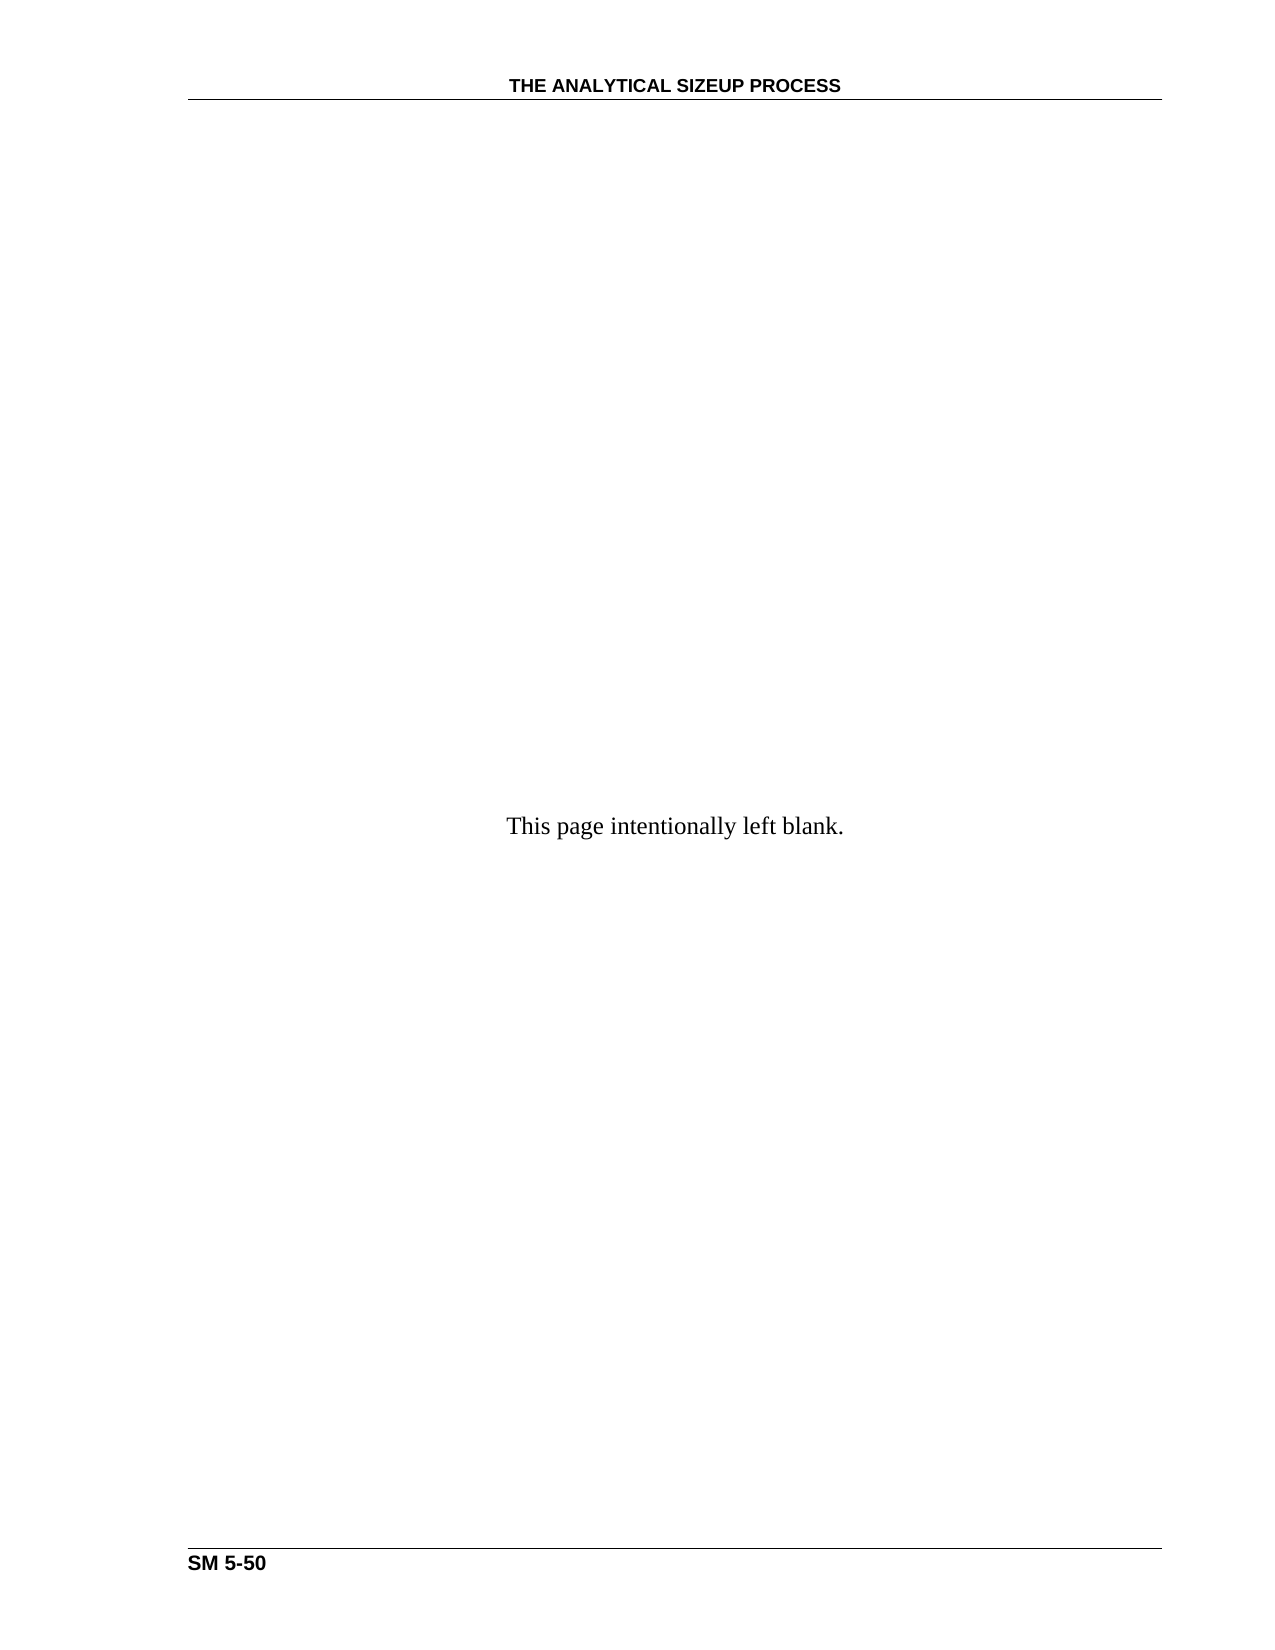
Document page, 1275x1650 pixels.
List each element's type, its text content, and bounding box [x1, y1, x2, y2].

text This page intentionally left blank. [187, 811, 1162, 840]
